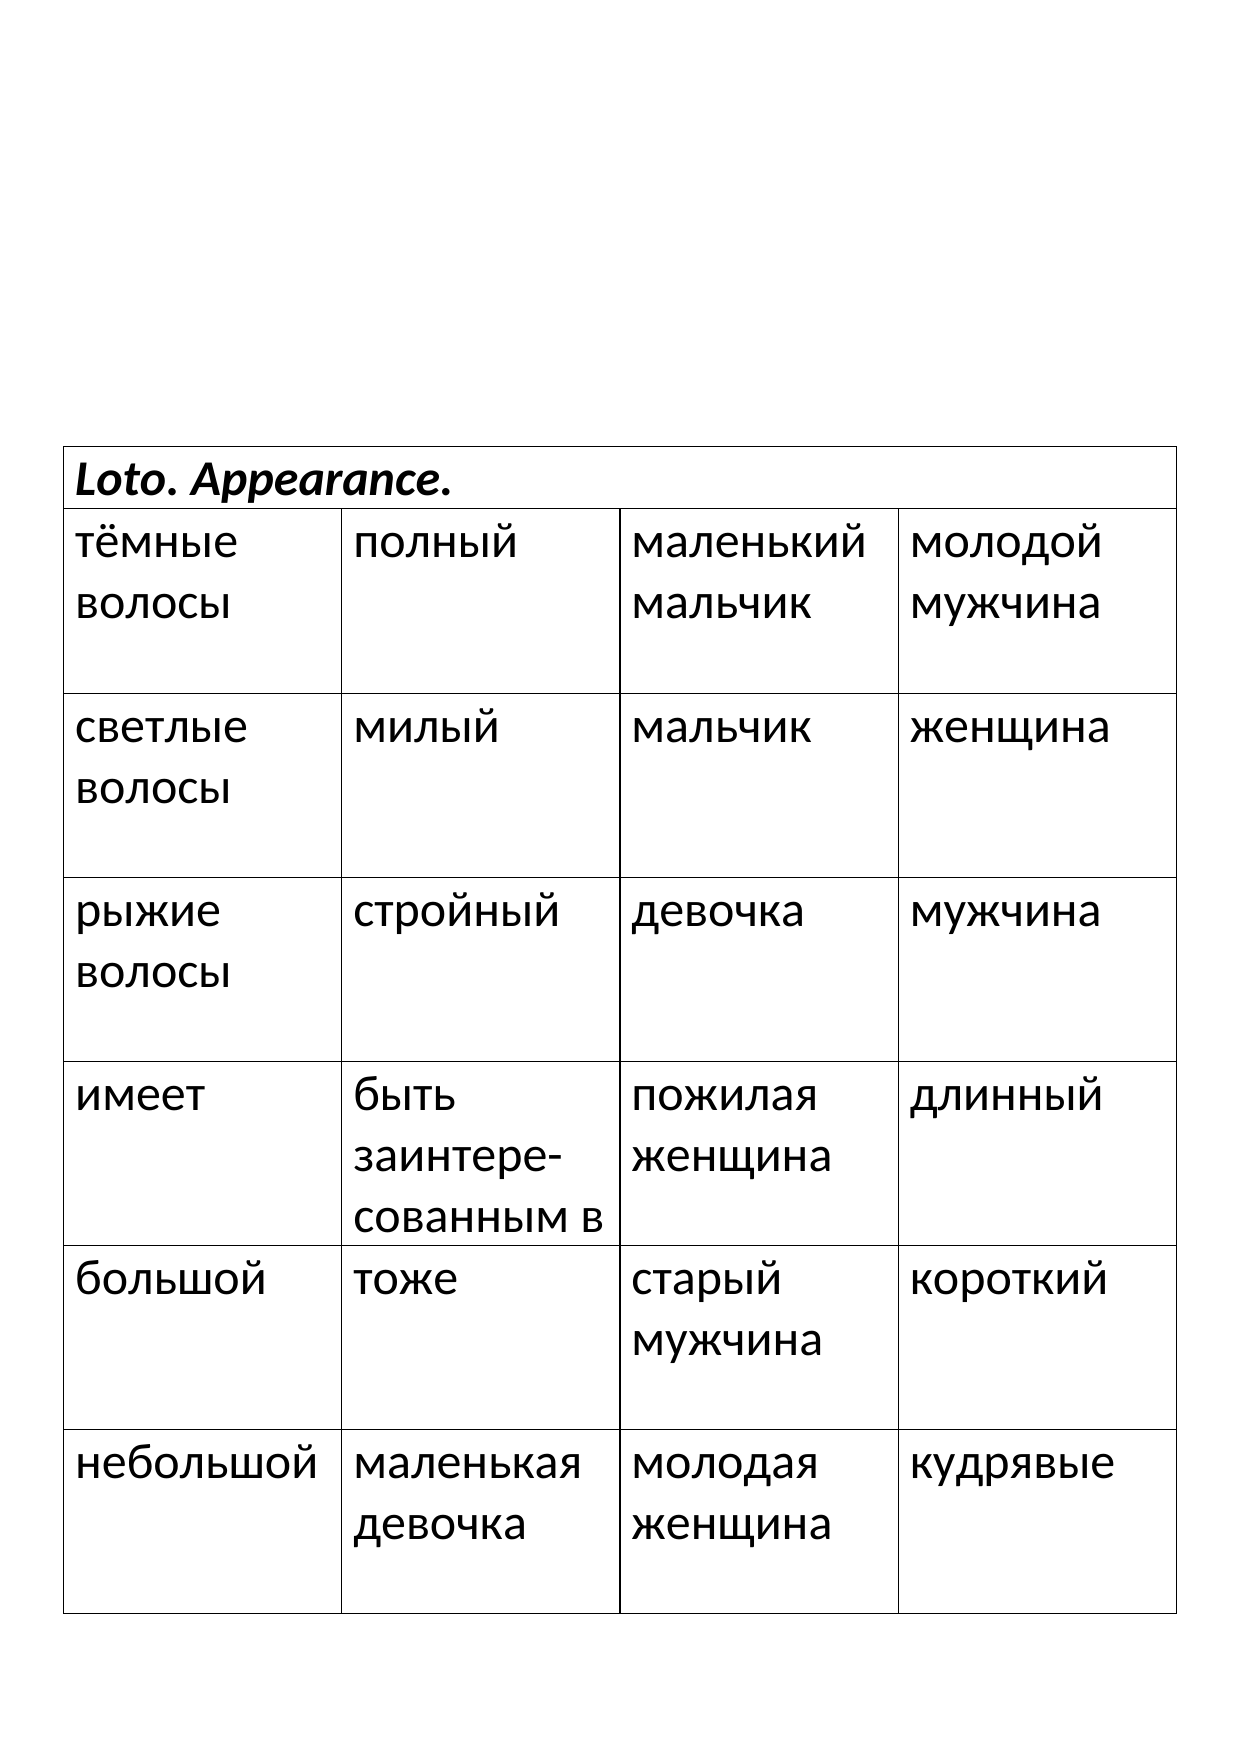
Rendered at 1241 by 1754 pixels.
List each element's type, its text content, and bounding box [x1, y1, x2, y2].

table_cell длинный [899, 1062, 1176, 1245]
table_cell небольшой [64, 1430, 341, 1613]
table_cell большой [64, 1246, 341, 1429]
table_cell пожилая женщина [621, 1062, 898, 1245]
table_cell девочка [621, 878, 898, 1061]
table_cell короткий [899, 1246, 1176, 1429]
table_cell полный [342, 509, 619, 692]
table_cell молодой мужчина [899, 509, 1176, 692]
table_cell маленький мальчик [621, 509, 898, 692]
table_cell быть заинтере-сованным в [342, 1062, 619, 1245]
table_cell женщина [899, 694, 1176, 877]
table_cell мужчина [899, 878, 1176, 1061]
table_cell стройный [342, 878, 619, 1061]
table_cell мальчик [621, 694, 898, 877]
table_header Loto. Appearance. [64, 447, 1176, 508]
table_cell тоже [342, 1246, 619, 1429]
table_cell милый [342, 694, 619, 877]
table_cell старый мужчина [621, 1246, 898, 1429]
table_cell маленькая девочка [342, 1430, 619, 1613]
table_cell молодая женщина [621, 1430, 898, 1613]
table_cell рыжие волосы [64, 878, 341, 1061]
table_cell тёмные волосы [64, 509, 341, 692]
table_cell светлые волосы [64, 694, 341, 877]
table_cell имеет [64, 1062, 341, 1245]
table_cell кудрявые [899, 1430, 1176, 1613]
